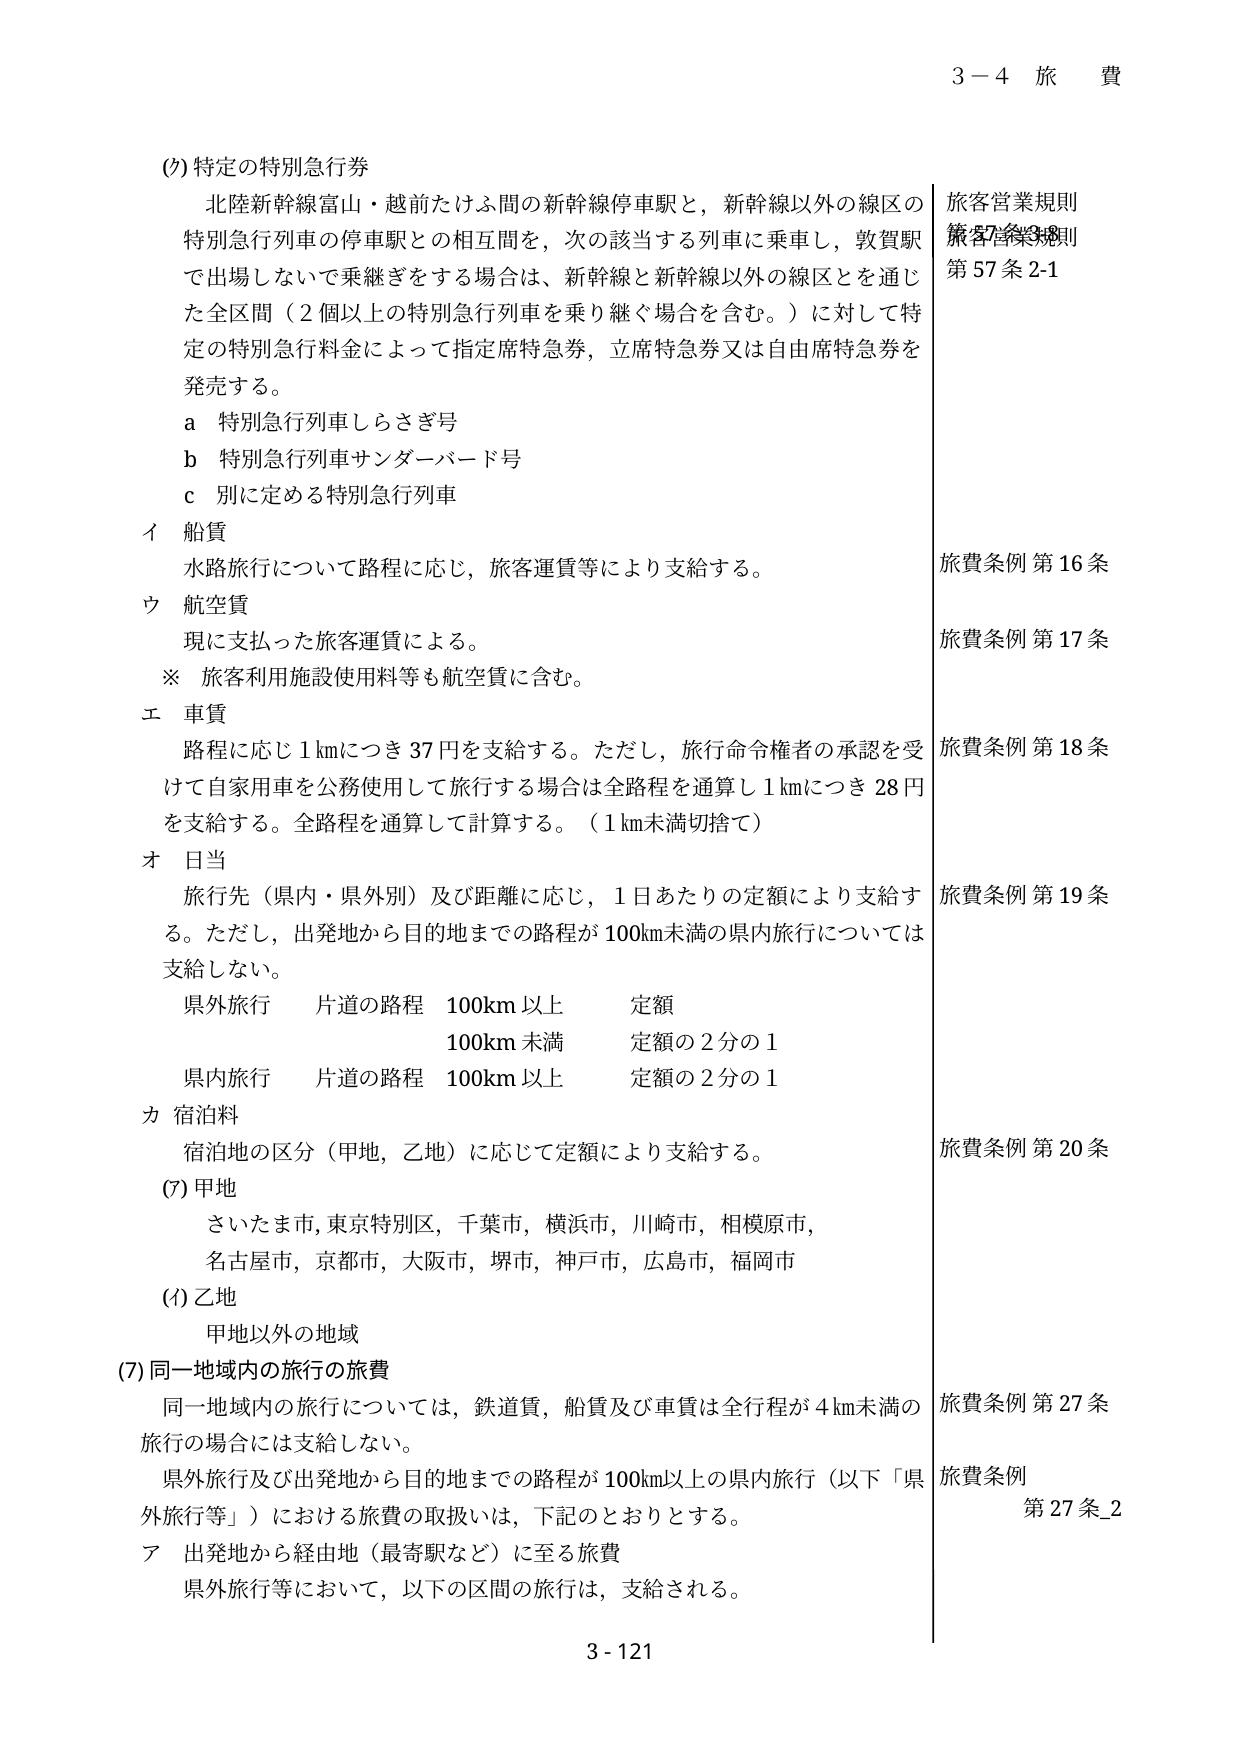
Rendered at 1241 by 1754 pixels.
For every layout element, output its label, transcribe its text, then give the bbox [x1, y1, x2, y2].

text 現に支払った旅客運賃による。 [118, 622, 925, 658]
text (ｲ) 乙地 [118, 1278, 925, 1314]
text エ 車賃 [118, 695, 925, 731]
text 名古屋市，京都市，大阪市，堺市，神戸市，広島市，福岡市 [118, 1242, 925, 1278]
text a 特別急行列車しらさぎ号 [184, 403, 925, 439]
text カ 宿泊料 [118, 1096, 925, 1132]
text ※ 旅客利用施設使用料等も航空賃に含む。 [118, 658, 925, 695]
text 県外旅行 片道の路程 100km以上 定額 [118, 986, 925, 1023]
text 100km未満 定額の２分の１ [118, 1023, 925, 1059]
text 北陸新幹線富山・越前たけふ間の新幹線停車駅と，新幹線以外の線区の特別急行列車の停車駅との相互間を，次の該当する列車に乗車し，敦賀駅で出場しないで乗継ぎをする場合は、新幹線と新幹線以外の線区とを通じた全区間（２個以上の特別急行列車を乗り継ぐ場合を含む。）に対して特定の特別急行料金によって指定席特急券，立席特急券又は自由席特急券を発売する。 [184, 184, 925, 403]
text 路程に応じ１㎞につき37円を支給する。ただし，旅行命令権者の承認を受けて自家用車を公務使用して旅行する場合は全路程を通算し１㎞につき28円を支給する。全路程を通算して計算する。（１㎞未満切捨て） [162, 731, 925, 841]
text イ 船賃 [118, 512, 925, 549]
text c 別に定める特別急行列車 [184, 476, 925, 512]
text 水路旅行について路程に応じ，旅客運賃等により支給する。 [118, 549, 925, 585]
text さいたま市, 東京特別区，千葉市，横浜市，川崎市，相模原市， [118, 1205, 925, 1242]
text b 特別急行列車サンダーバード号 [184, 439, 925, 476]
text 旅行先（県内・県外別）及び距離に応じ，１日あたりの定額により支給する。ただし，出発地から目的地までの路程が100㎞未満の県内旅行については支給しない。 [162, 877, 925, 986]
text 甲地以外の地域 [118, 1314, 925, 1351]
text 宿泊地の区分（甲地，乙地）に応じて定額により支給する。 [118, 1132, 925, 1169]
text 同一地域内の旅行については，鉄道賃，船賃及び車賃は全行程が４㎞未満の旅行の場合には支給しない。 [140, 1387, 925, 1460]
text ウ 航空賃 [118, 585, 925, 622]
text (7) 同一地域内の旅行の旅費 [118, 1351, 925, 1387]
text オ 日当 [118, 841, 925, 877]
text 県内旅行 片道の路程 100km以上 定額の２分の１ [118, 1059, 925, 1096]
text 県外旅行等において，以下の区間の旅行は，支給される。 [118, 1570, 925, 1606]
text ア 出発地から経由地（最寄駅など）に至る旅費 [118, 1533, 925, 1570]
text (ｱ) 甲地 [118, 1169, 925, 1205]
text (ｸ) 特定の特別急行券 [162, 148, 925, 184]
text 県外旅行及び出発地から目的地までの路程が100㎞以上の県内旅行（以下「県外旅行等」）における旅費の取扱いは，下記のとおりとする。 [140, 1460, 925, 1533]
